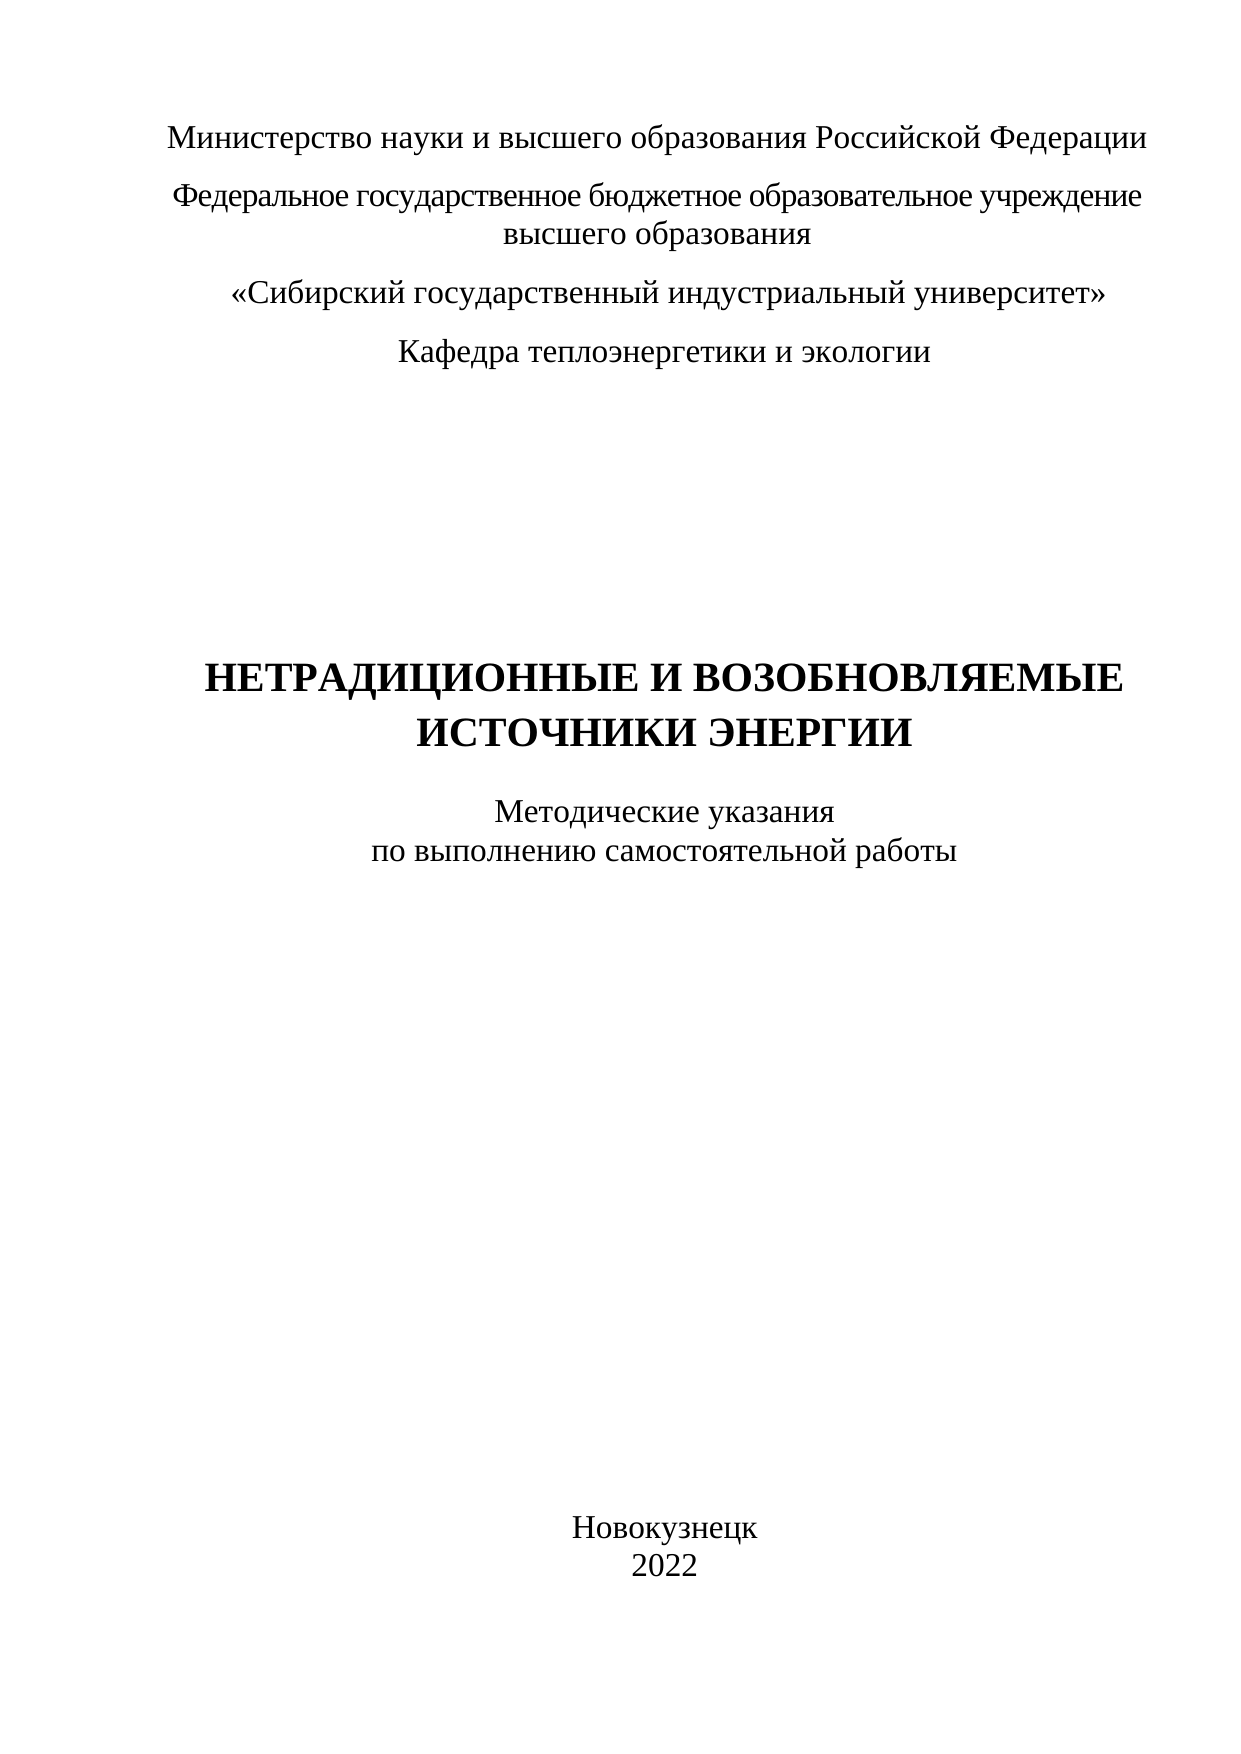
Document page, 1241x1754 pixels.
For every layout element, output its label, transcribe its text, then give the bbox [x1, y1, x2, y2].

text 2022 [177, 1546, 1152, 1584]
text Методические указания [177, 791, 1152, 830]
text «Сибирский государственный индустриальный университет» [177, 272, 1152, 311]
text Новокузнецк [177, 1507, 1152, 1546]
text Федеральное государственное бюджетное образовательное учреждение высшего образования [162, 176, 1152, 252]
text Кафедра теплоэнергетики и экологии [177, 332, 1152, 370]
text Министерство науки и высшего образования Российской Федерации [162, 118, 1152, 156]
text по выполнению самостоятельной работы [177, 830, 1152, 868]
text НЕТРАДИЦИОННЫЕ И ВОЗОБНОВЛЯЕМЫЕ ИСТОЧНИКИ ЭНЕРГИИ [177, 652, 1152, 756]
